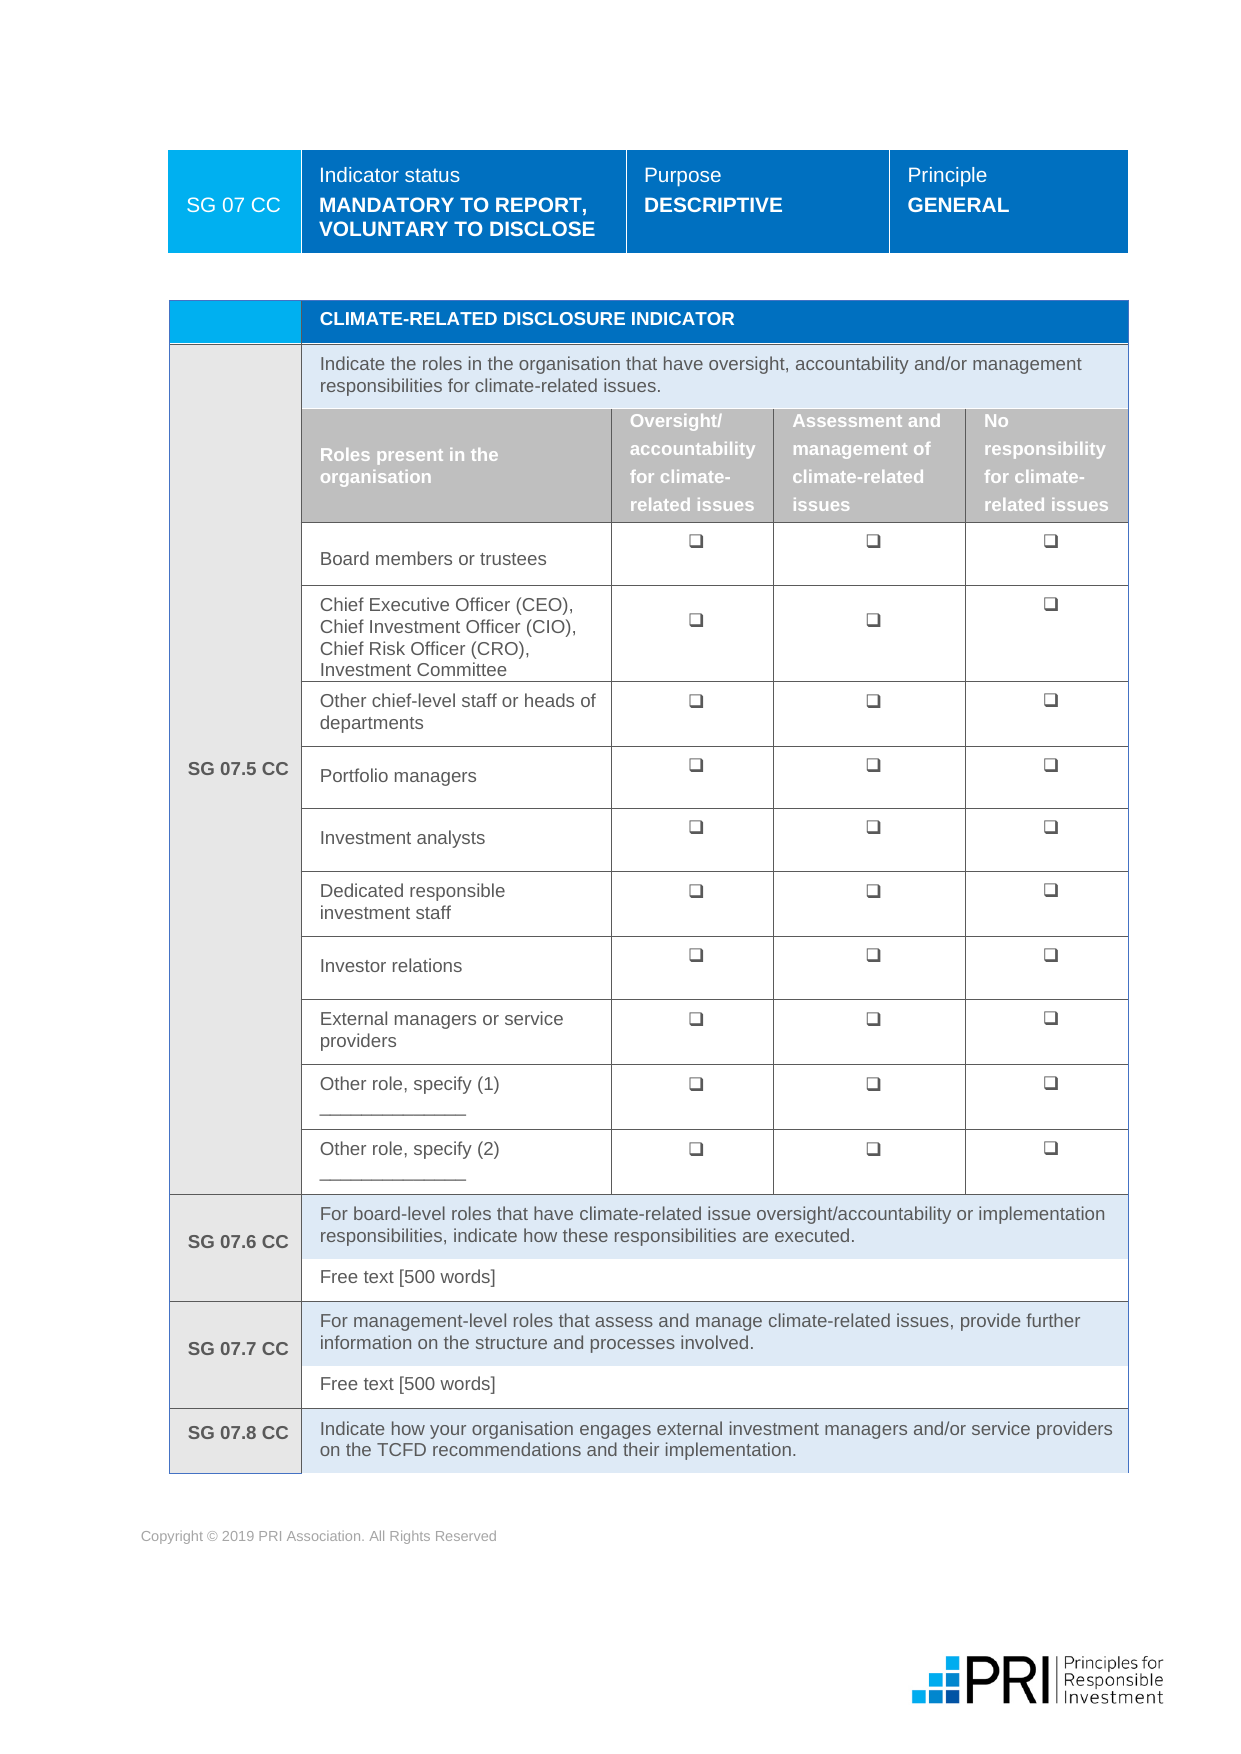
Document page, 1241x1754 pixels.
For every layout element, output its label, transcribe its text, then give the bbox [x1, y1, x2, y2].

table_cell Free text [500 words] [302, 1366, 1128, 1408]
table_cell [774, 809, 965, 871]
table_cell External managers or service providers [302, 1000, 611, 1064]
table_cell [612, 1000, 773, 1064]
table_header SG 07 CC [168, 150, 301, 253]
table_cell [774, 872, 965, 936]
table_cell No responsibility for climate-related issues [966, 409, 1128, 522]
table_cell [774, 523, 965, 585]
table_cell [612, 1130, 773, 1194]
table_cell [774, 937, 965, 999]
table_cell Portfolio managers [302, 747, 611, 808]
table_cell [612, 747, 773, 808]
table_header Indicator status [302, 150, 626, 186]
table_cell [612, 809, 773, 871]
table_cell [612, 682, 773, 746]
table_cell [774, 1000, 965, 1064]
table_cell GENERAL [890, 186, 1128, 253]
table_cell Other role, specify (1) ______________ [302, 1065, 611, 1129]
table_cell [774, 1130, 965, 1194]
table_cell [612, 523, 773, 585]
table_cell Investment analysts [302, 809, 611, 871]
table_cell Assessment and management of climate-related issues [774, 409, 965, 522]
table_cell [966, 523, 1128, 585]
picture [616, 1581, 1241, 1754]
table_cell [774, 1065, 965, 1129]
table_cell [966, 682, 1128, 746]
table_cell [966, 937, 1128, 999]
table_cell [966, 747, 1128, 808]
table_cell [966, 809, 1128, 871]
table_cell [774, 682, 965, 746]
table_header [170, 301, 301, 343]
table_cell [774, 747, 965, 808]
table_cell SG 07.7 CC [170, 1302, 301, 1408]
table_cell [966, 586, 1128, 681]
table_cell [774, 586, 965, 681]
table_cell Other chief-level staff or heads of departments [302, 682, 611, 746]
table_header Purpose [627, 150, 889, 186]
table_cell Indicate how your organisation engages external investment managers and/or service providers on the TCFD recommendations and their implementation. [302, 1409, 1128, 1473]
table_cell [966, 1130, 1128, 1194]
table_cell [966, 1065, 1128, 1129]
table_cell DESCRIPTIVE [627, 186, 889, 253]
table_cell Other role, specify (2) ______________ [302, 1130, 611, 1194]
table_cell For board-level roles that have climate-related issue oversight/accountability or implementation responsibilities, indicate how these responsibilities are executed. [302, 1195, 1128, 1259]
table_cell Free text [500 words] [302, 1259, 1128, 1301]
table_cell [612, 872, 773, 936]
table_cell [612, 1065, 773, 1129]
table_cell Investor relations [302, 937, 611, 999]
table_cell Dedicated responsible investment staff [302, 872, 611, 936]
table_header Principle [890, 150, 1128, 186]
table_cell Oversight/ accountability for climate-related issues [612, 409, 773, 522]
table_cell MANDATORY TO REPORT, VOLUNTARY TO DISCLOSE [302, 186, 626, 253]
table_cell Roles present in the organisation [302, 409, 611, 522]
table_cell [966, 872, 1128, 936]
table_cell Chief Executive Officer (CEO), Chief Investment Officer (CIO), Chief Risk Officer (CRO), Investment Committee [302, 586, 611, 681]
table_cell [612, 937, 773, 999]
table_cell For management-level roles that assess and manage climate-related issues, provide further information on the structure and processes involved. [302, 1302, 1128, 1366]
table_cell Board members or trustees [302, 523, 611, 585]
table_cell SG 07.5 CC [170, 345, 301, 1194]
table_header CLIMATE-RELATED DISCLOSURE INDICATOR [302, 301, 1128, 343]
table_cell SG 07.6 CC [170, 1195, 301, 1301]
table_cell SG 07.8 CC [170, 1409, 301, 1473]
table_cell Indicate the roles in the organisation that have oversight, accountability and/or management responsibilities for climate-related issues. [302, 345, 1128, 408]
table_cell [966, 1000, 1128, 1064]
table_cell [612, 586, 773, 681]
